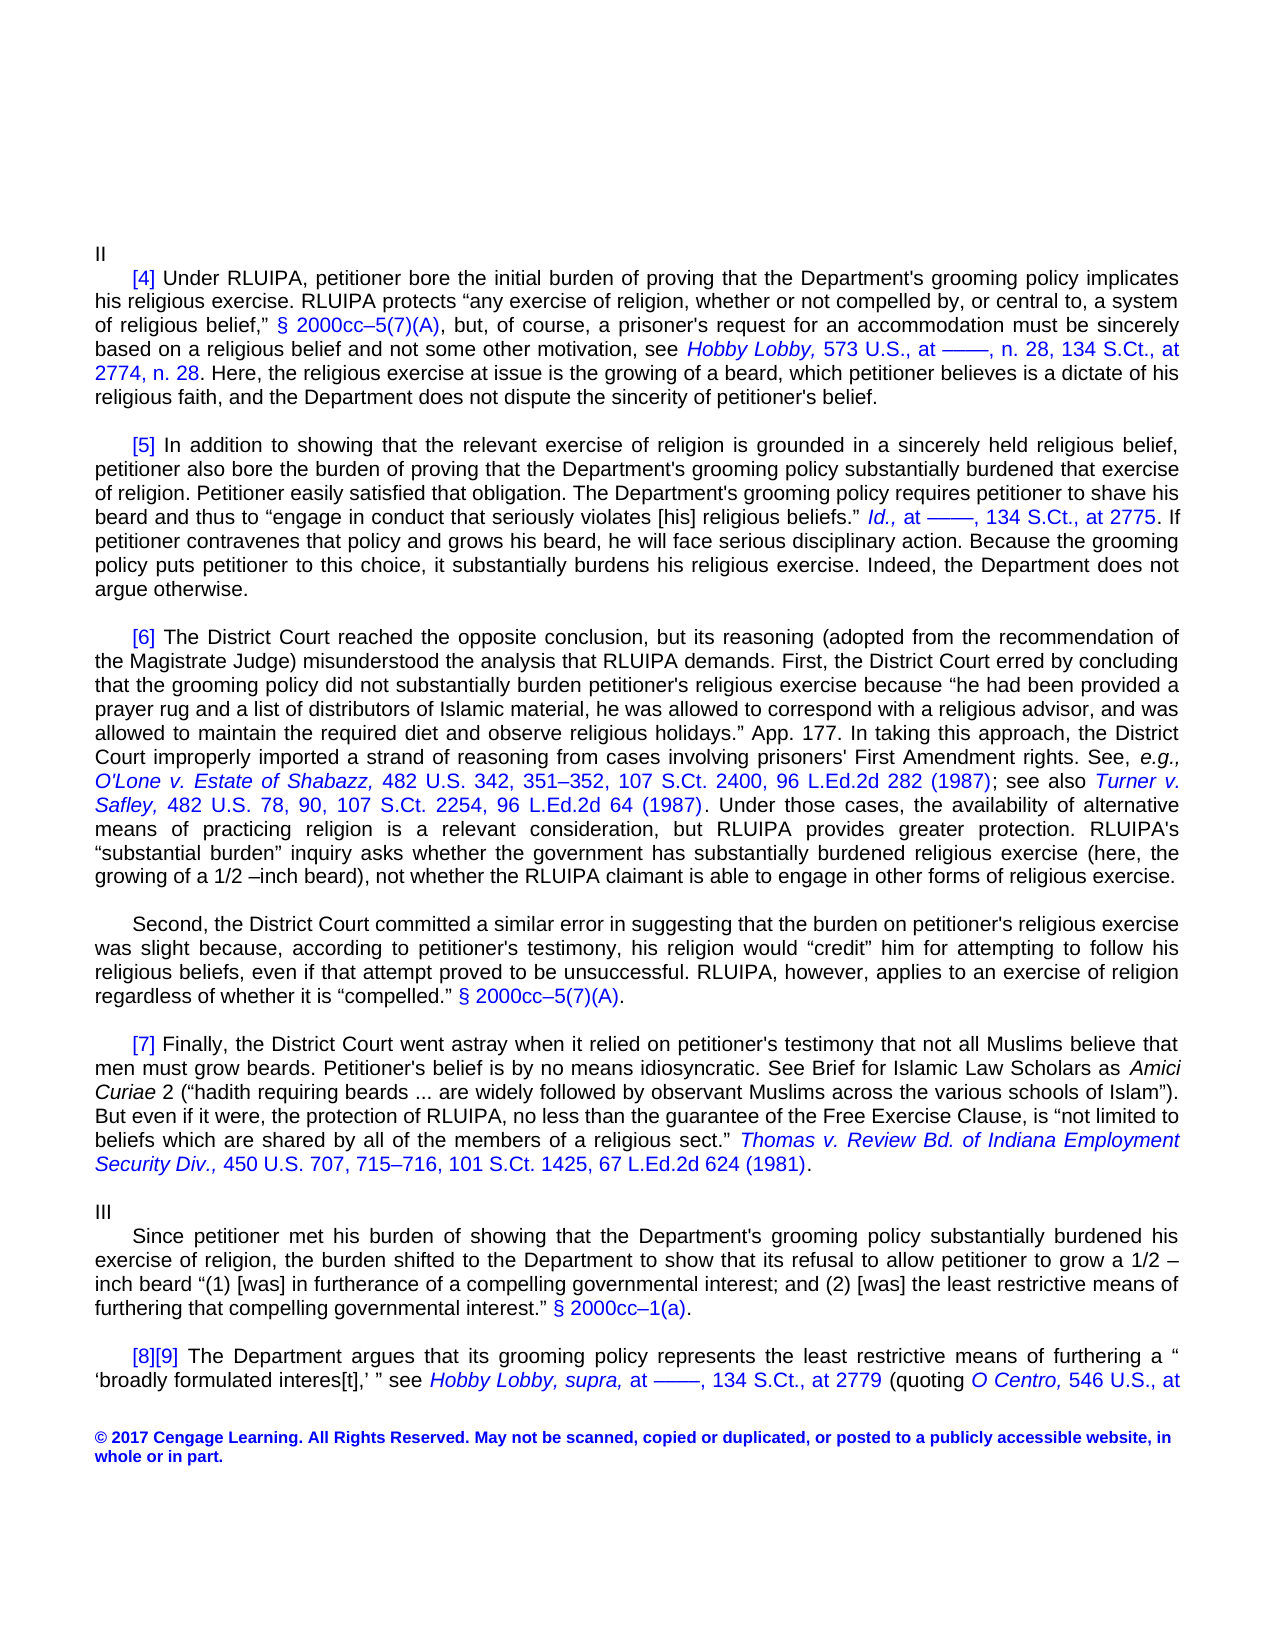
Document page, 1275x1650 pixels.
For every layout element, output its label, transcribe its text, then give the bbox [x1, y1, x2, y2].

text Since petitioner met his burden of showing that the Department's grooming policy substantially burdened his exercise of religion, the burden shifted to the Department to show that its refusal to allow petitioner to grow a 1/2 –inch beard “(1) [was] in furtherance of a compelling governmental interest; and (2) [was] the least restrictive means of furthering that compelling governmental interest.” § 2000cc–1(a). [94, 1224, 1181, 1319]
text Second, the District Court committed a similar error in suggesting that the burden on petitioner's religious exercise was slight because, according to petitioner's testimony, his religion would “credit” him for attempting to follow his religious beliefs, even if that attempt proved to be unsuccessful. RLUIPA, however, applies to an exercise of religion regardless of whether it is “compelled.” § 2000cc–5(7)(A). [94, 912, 1181, 1008]
text III [94, 1200, 1181, 1224]
text [7] Finally, the District Court went astray when it relied on petitioner's testimony that not all Muslims believe that men must grow beards. Petitioner's belief is by no means idiosyncratic. See Brief for Islamic Law Scholars as Amici Curiae 2 (“hadith requiring beards ... are widely followed by observant Muslims across the various schools of Islam”). But even if it were, the protection of RLUIPA, no less than the guarantee of the Free Exercise Clause, is “not limited to beliefs which are shared by all of the members of a religious sect.” Thomas v. Review Bd. of Indiana Employment Security Div., 450 U.S. 707, 715–716, 101 S.Ct. 1425, 67 L.Ed.2d 624 (1981). [94, 1032, 1181, 1176]
text [5] In addition to showing that the relevant exercise of religion is grounded in a sincerely held religious belief, petitioner also bore the burden of proving that the Department's grooming policy substantially burdened that exercise of religion. Petitioner easily satisfied that obligation. The Department's grooming policy requires petitioner to shave his beard and thus to “engage in conduct that seriously violates [his] religious beliefs.” Id., at ––––, 134 S.Ct., at 2775. If petitioner contravenes that policy and grows his beard, he will face serious disciplinary action. Because the grooming policy puts petitioner to this choice, it substantially burdens his religious exercise. Indeed, the Department does not argue otherwise. [94, 433, 1181, 601]
text [4] Under RLUIPA, petitioner bore the initial burden of proving that the Department's grooming policy implicates his religious exercise. RLUIPA protects “any exercise of religion, whether or not compelled by, or central to, a system of religious belief,” § 2000cc–5(7)(A), but, of course, a prisoner's request for an accommodation must be sincerely based on a religious belief and not some other motivation, see Hobby Lobby, 573 U.S., at ––––, n. 28, 134 S.Ct., at 2774, n. 28. Here, the religious exercise at issue is the growing of a beard, which petitioner believes is a dictate of his religious faith, and the Department does not dispute the sincerity of petitioner's belief. [94, 265, 1181, 409]
text II [94, 241, 1181, 265]
text [6] The District Court reached the opposite conclusion, but its reasoning (adopted from the recommendation of the Magistrate Judge) misunderstood the analysis that RLUIPA demands. First, the District Court erred by concluding that the grooming policy did not substantially burden petitioner's religious exercise because “he had been provided a prayer rug and a list of distributors of Islamic material, he was allowed to correspond with a religious advisor, and was allowed to maintain the required diet and observe religious holidays.” App. 177. In taking this approach, the District Court improperly imported a strand of reasoning from cases involving prisoners' First Amendment rights. See, e.g., O'Lone v. Estate of Shabazz, 482 U.S. 342, 351–352, 107 S.Ct. 2400, 96 L.Ed.2d 282 (1987); see also Turner v. Safley, 482 U.S. 78, 90, 107 S.Ct. 2254, 96 L.Ed.2d 64 (1987). Under those cases, the availability of alternative means of practicing religion is a relevant consideration, but RLUIPA provides greater protection. RLUIPA's “substantial burden” inquiry asks whether the government has substantially burdened religious exercise (here, the growing of a 1/2 –inch beard), not whether the RLUIPA claimant is able to engage in other forms of religious exercise. [94, 625, 1181, 888]
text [94, 1343, 1181, 1391]
